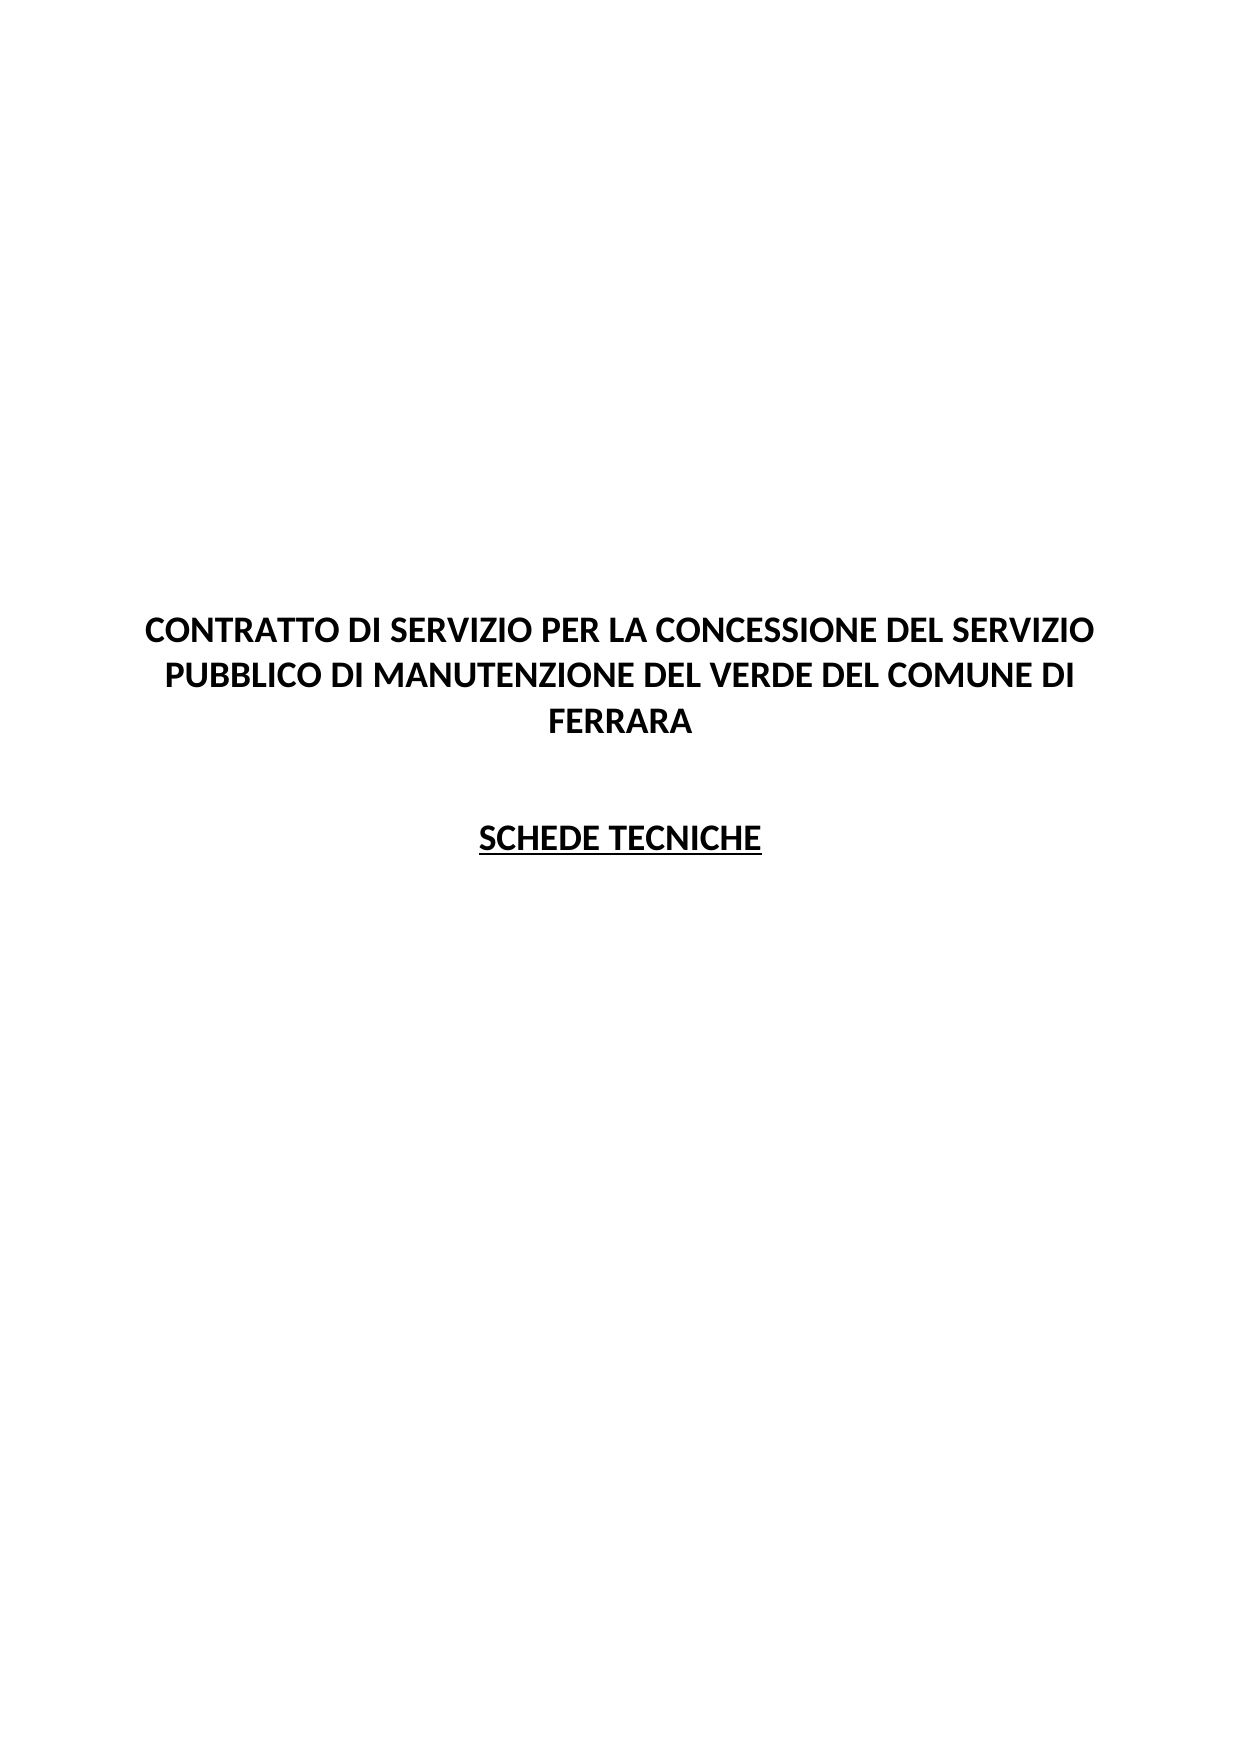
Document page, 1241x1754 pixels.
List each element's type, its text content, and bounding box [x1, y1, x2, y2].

text SCHEDE TECNICHE [118, 814, 1122, 860]
text CONTRATTO DI SERVIZIO PER SERVIZIO PUBBLICO DI MANUTENZIONE DEL VERDE DEL COMUNE DI FERRARA [118, 606, 1122, 743]
